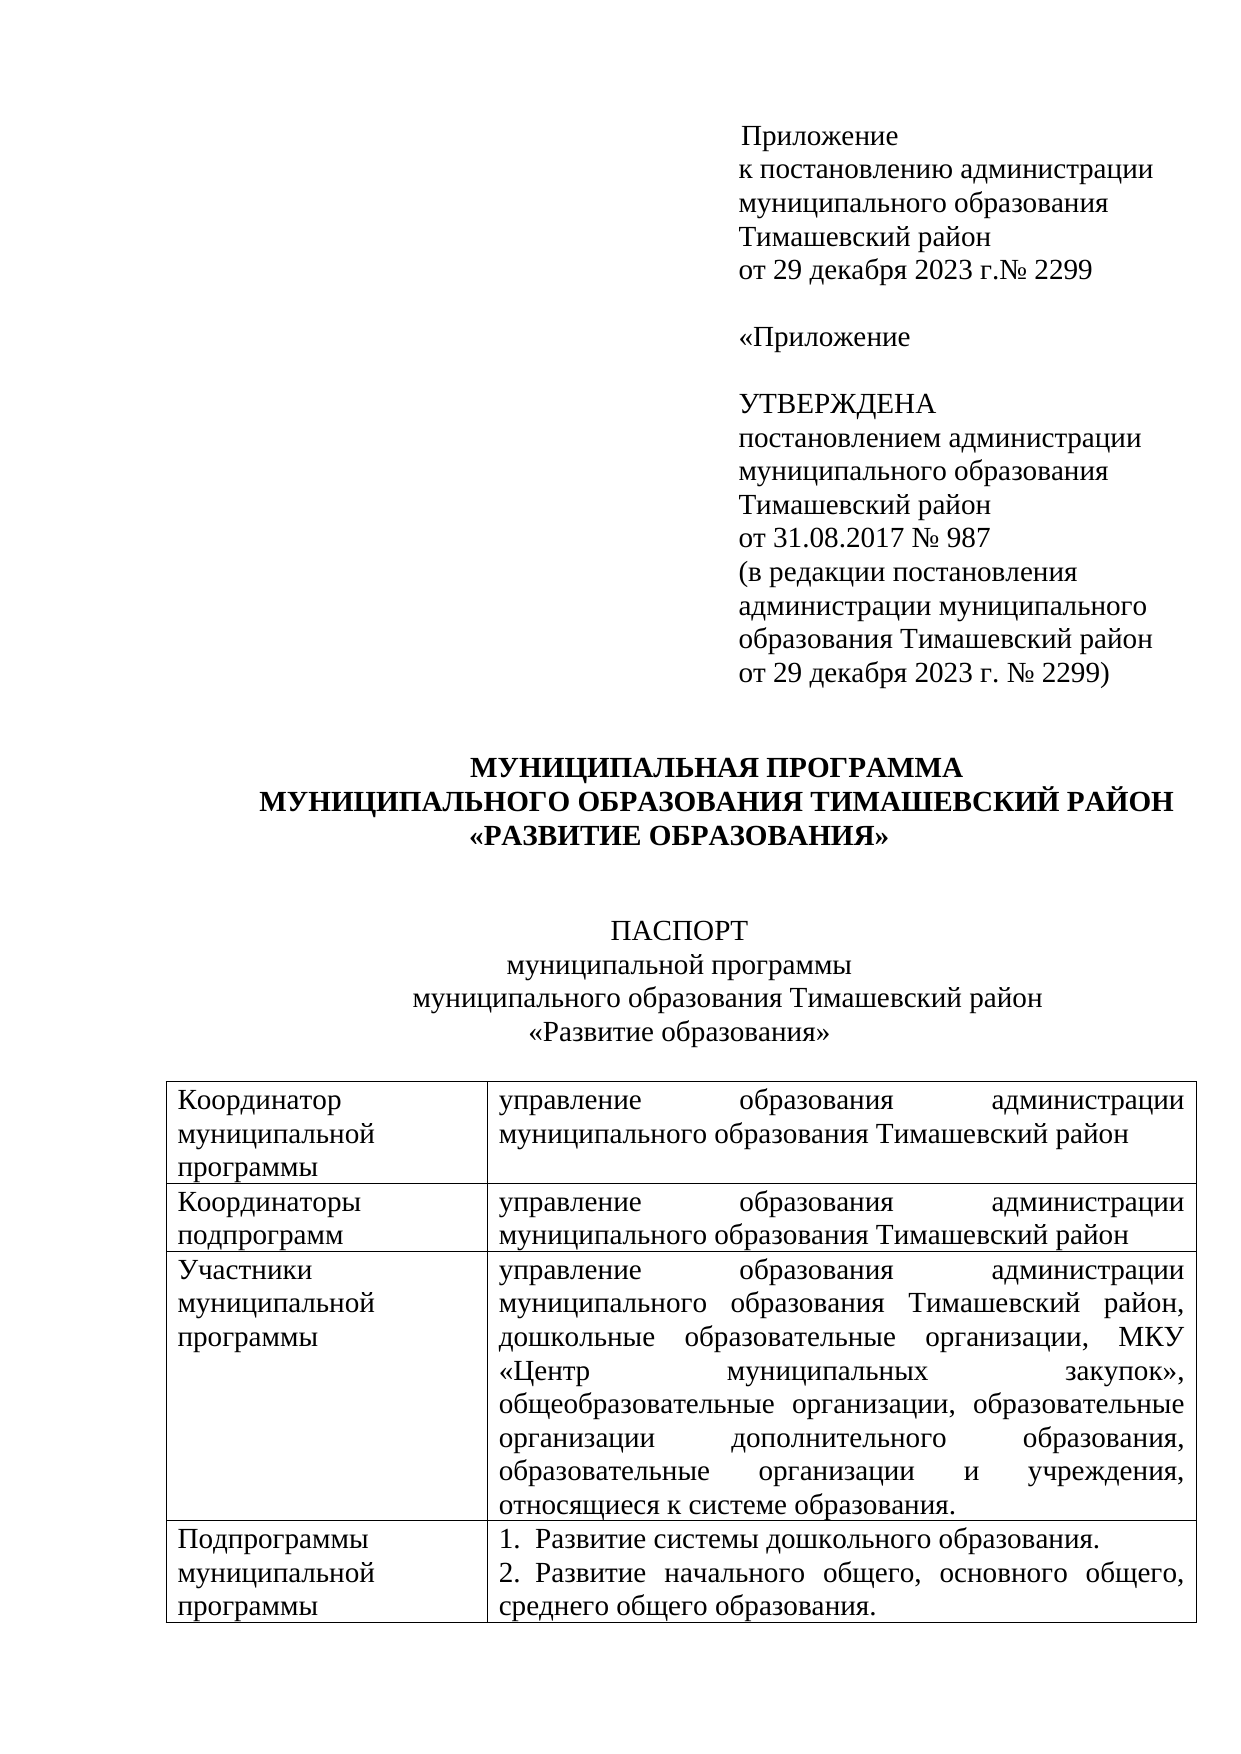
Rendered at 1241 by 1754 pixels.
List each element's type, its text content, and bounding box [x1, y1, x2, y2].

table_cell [488, 1521, 1196, 1622]
text Тимашевский район [177, 487, 1181, 521]
text от 29 декабря 2023 г.№ 2299 [177, 252, 1181, 286]
text «РАЗВИТИЕ ОБРАЗОВАНИЯ» [177, 818, 1181, 851]
text муниципального образования Тимашевский район [177, 981, 1181, 1014]
text Приложение [177, 118, 1181, 152]
text МУНИЦИПАЛЬНОГО ОБРАЗОВАНИЯ ТИМАШЕВСКИЙ РАЙОН [177, 784, 1181, 818]
text МУНИЦИПАЛЬНАЯ ПРОГРАММА [177, 751, 1181, 784]
text муниципальной программы [177, 947, 1181, 981]
text «Развитие образования» [177, 1014, 1181, 1048]
table_cell Координаторы подпрограмм [167, 1184, 487, 1251]
text ПАСПОРТ [177, 913, 1181, 947]
table_cell управление образования администрации муниципального образования Тимашевский район, дошкольные образовательные организации, МКУ «Центр муниципальных закупок», общеобразовательные организации, образовательные организации дополнительного образования, образовательные организации и учреждения, относящиеся к системе образования. [488, 1252, 1196, 1520]
text Тимашевский район [177, 219, 1181, 252]
text к постановлению администрации [177, 152, 1181, 185]
table_cell управление образования администрации муниципального образования Тимашевский район [488, 1184, 1196, 1251]
text постановлением администрации [177, 420, 1181, 453]
text (в редакции постановления [177, 554, 1181, 588]
text от 31.08.2017 № 987 [177, 521, 1181, 554]
text администрации муниципального образования Тимашевский район от 29 декабря 2023 г. № 2299) [738, 588, 1181, 688]
text «Приложение [177, 319, 1181, 353]
table_header Координатор муниципальной программы [167, 1082, 487, 1183]
table_header управление образования администрации муниципального образования Тимашевский район [488, 1082, 1196, 1183]
table_cell Участники муниципальной программы [167, 1252, 487, 1520]
text УТВЕРЖДЕНА [177, 386, 1181, 420]
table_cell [167, 1521, 487, 1622]
text муниципального образования [177, 453, 1181, 487]
text муниципального образования [177, 185, 1181, 219]
